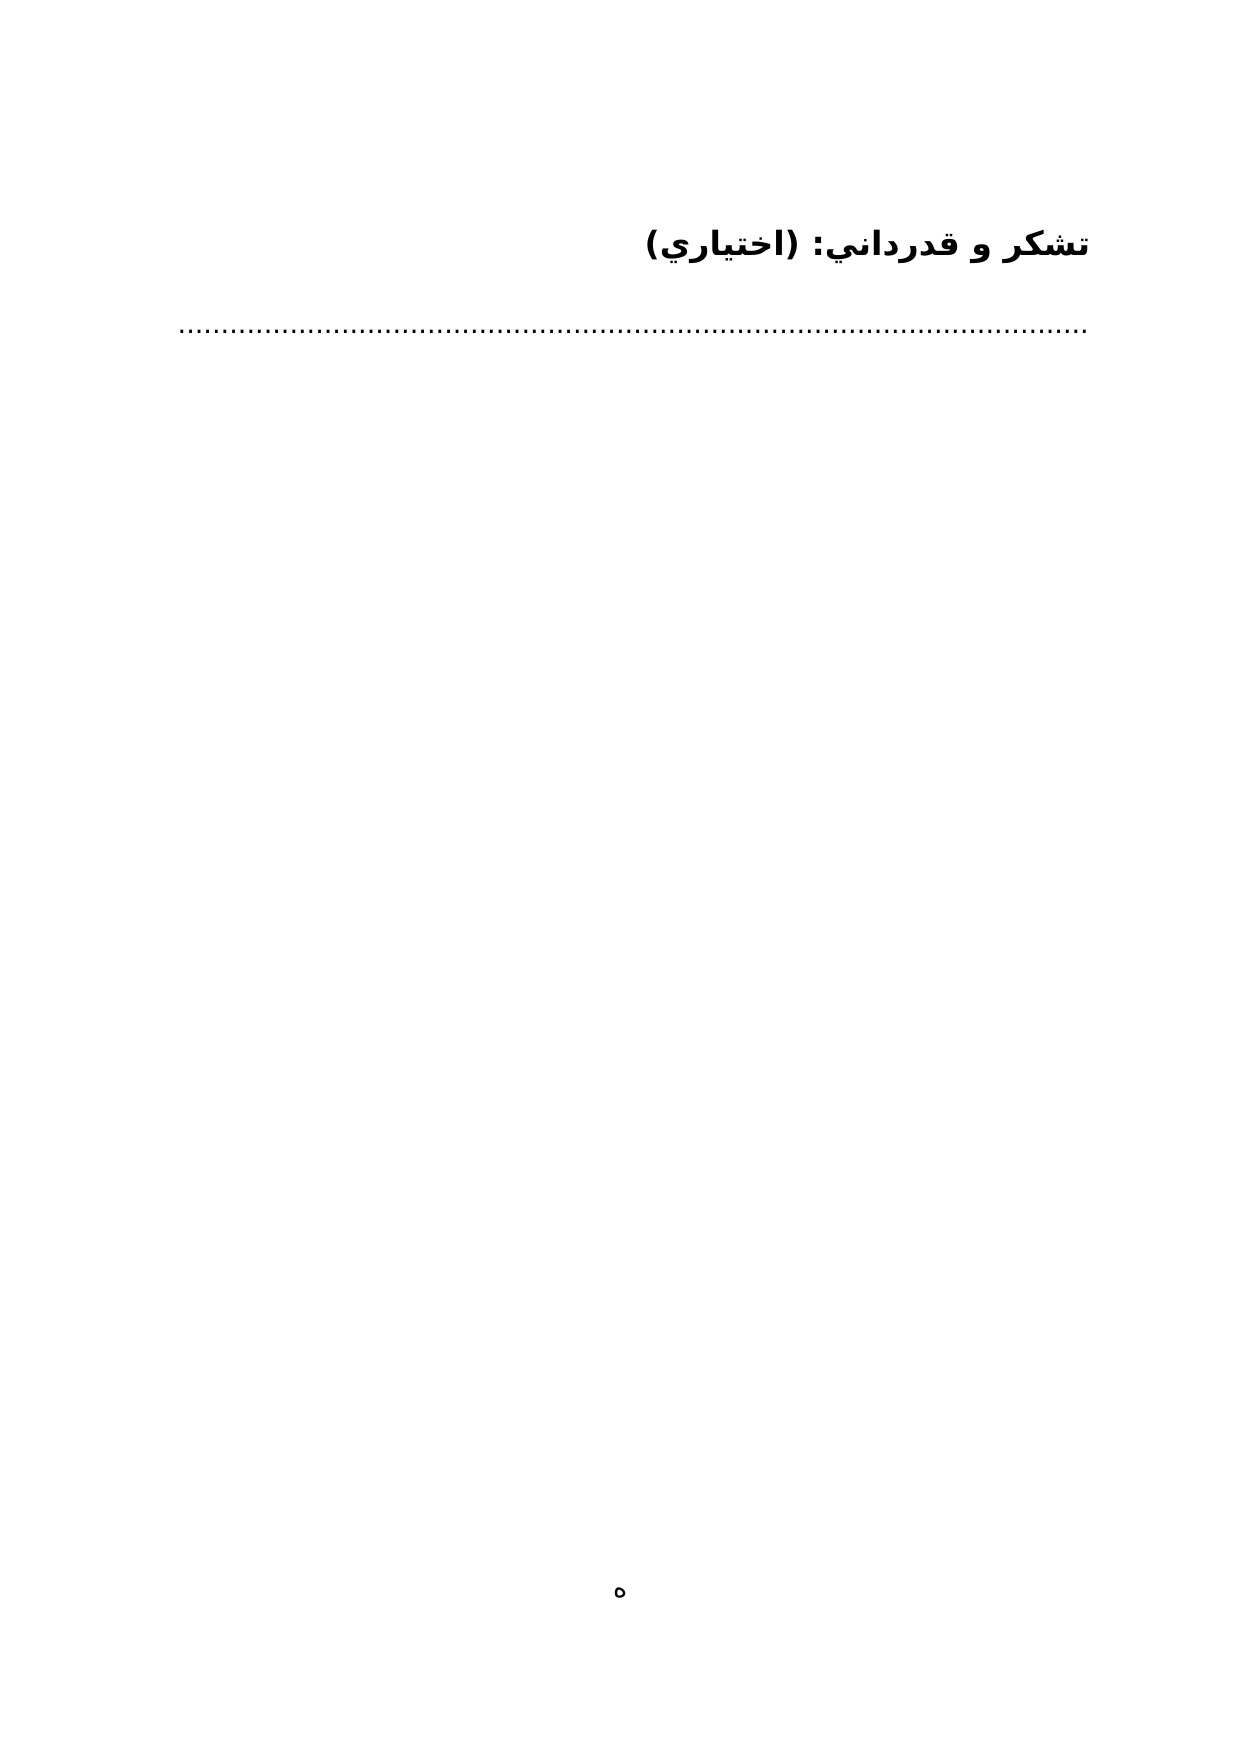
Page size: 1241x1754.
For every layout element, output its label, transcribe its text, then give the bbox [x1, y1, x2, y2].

text .......................................................................................................... [150, 309, 1090, 340]
title تشكر و قدرداني: (اختياري) [150, 224, 1090, 263]
